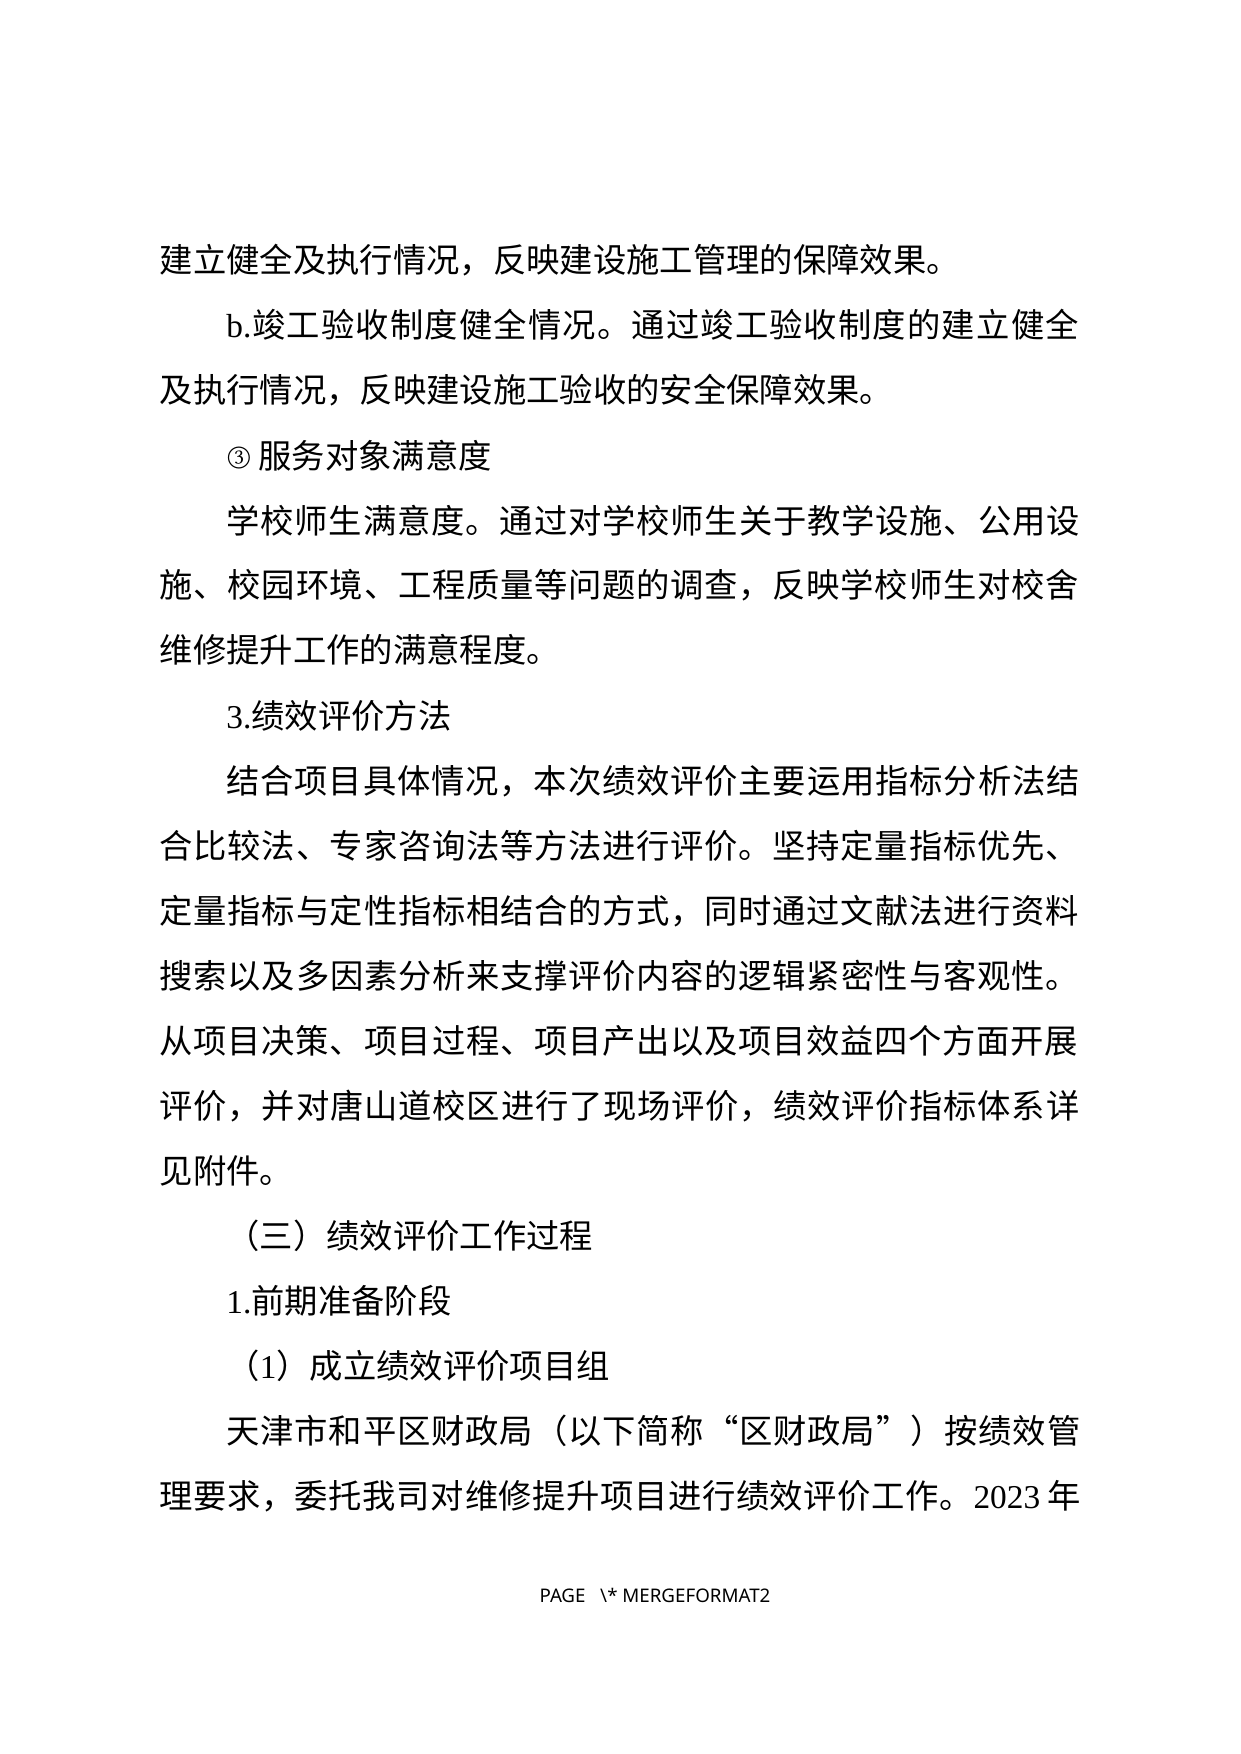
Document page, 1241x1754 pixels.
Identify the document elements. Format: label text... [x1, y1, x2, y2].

text 学校师生满意度。通过对学校师生关于教学设施、公用设施、校园环境、工程质量等问题的调查，反映学校师生对校舍维修提升工作的满意程度。 [159, 487, 1081, 682]
text b.竣工验收制度健全情况。通过竣工验收制度的建立健全及执行情况，反映建设施工验收的安全保障效果。 [159, 292, 1081, 422]
text 1.前期准备阶段 [159, 1267, 1081, 1332]
text ③服务对象满意度 [159, 422, 1081, 487]
text （1）成立绩效评价项目组 [159, 1332, 1081, 1397]
text 结合项目具体情况，本次绩效评价主要运用指标分析法结合比较法、专家咨询法等方法进行评价。坚持定量指标优先、定量指标与定性指标相结合的方式，同时通过文献法进行资料搜索以及多因素分析来支撑评价内容的逻辑紧密性与客观性。从项目决策、项目过程、项目产出以及项目效益四个方面开展评价，并对唐山道校区进行了现场评价，绩效评价指标体系详见附件。 [159, 747, 1081, 1202]
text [159, 227, 1081, 292]
text （三）绩效评价工作过程 [159, 1202, 1081, 1267]
text 3.绩效评价方法 [159, 682, 1081, 747]
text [159, 1397, 1081, 1527]
